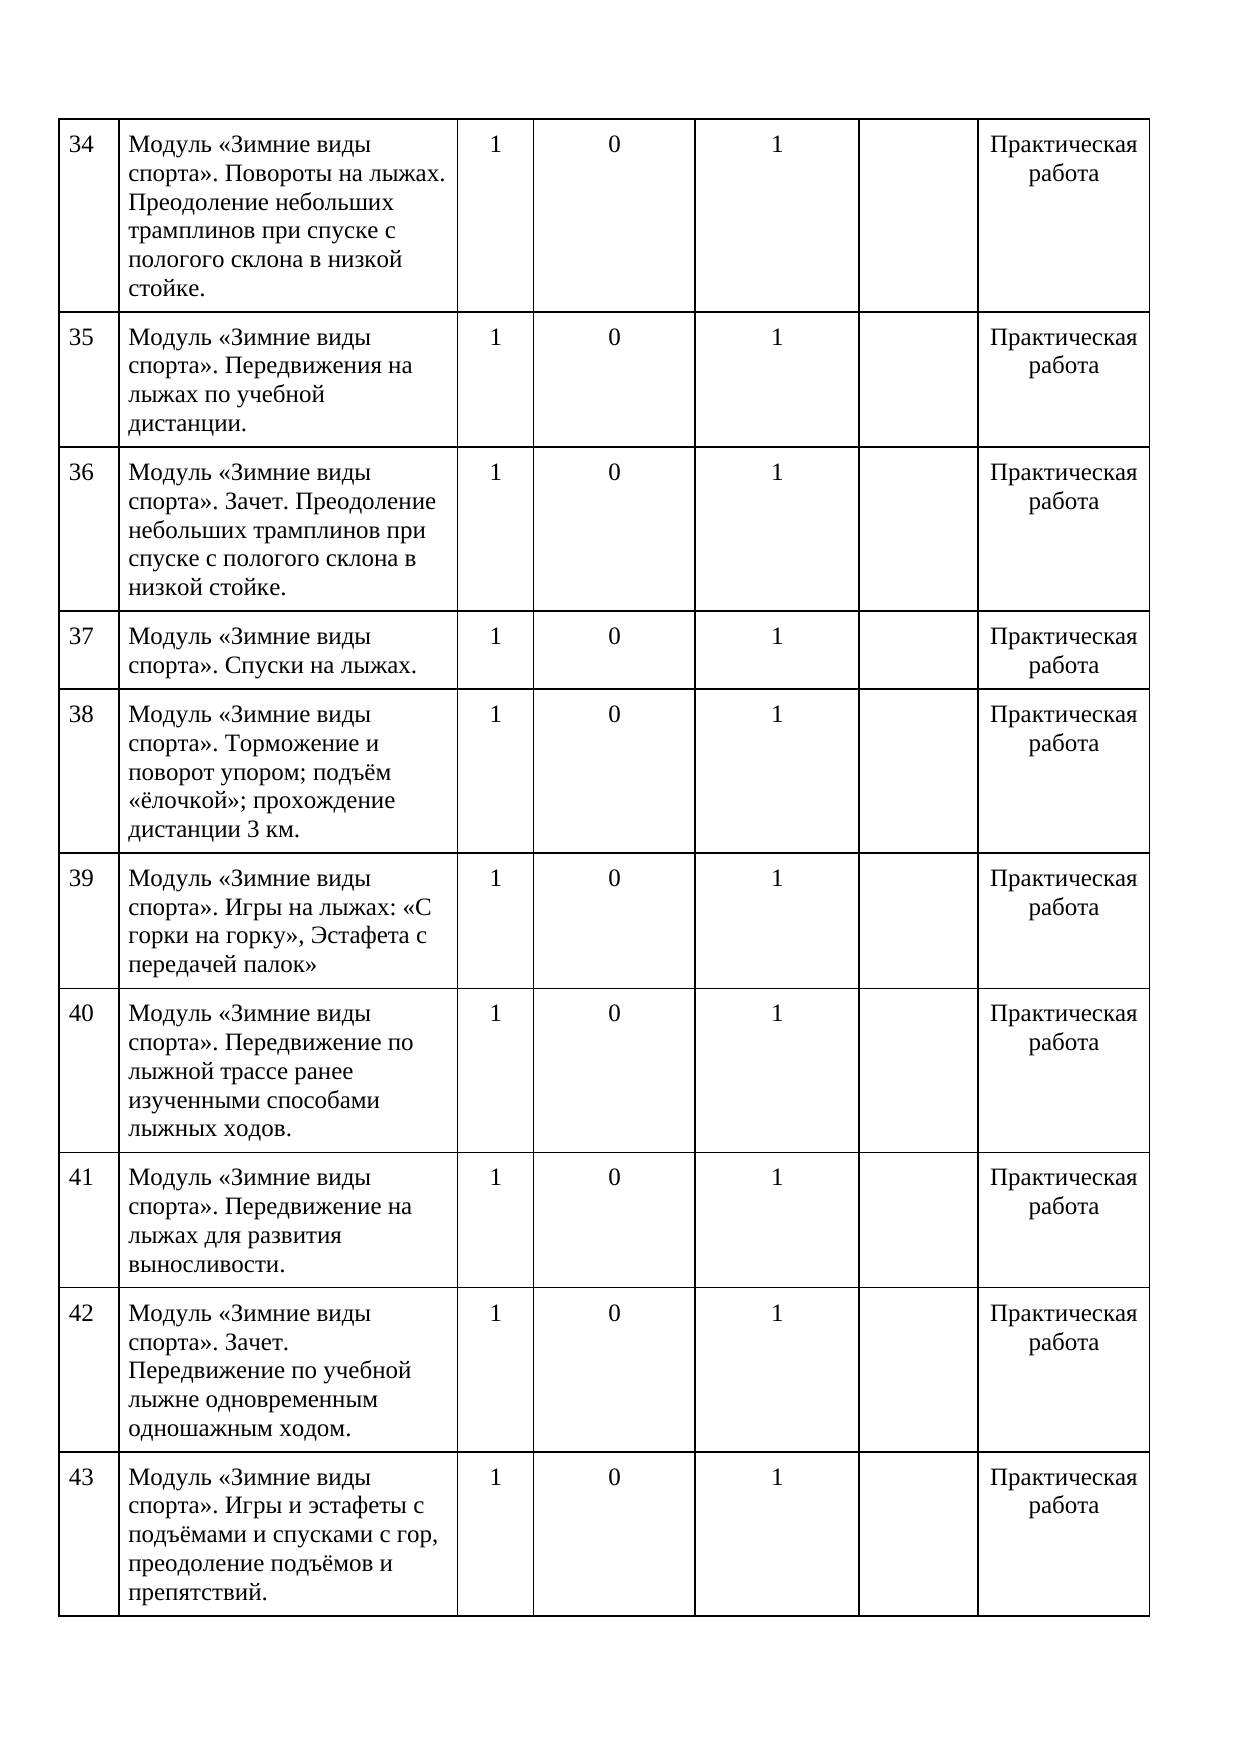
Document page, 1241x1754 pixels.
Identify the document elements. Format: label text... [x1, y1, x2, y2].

table_cell Практическая работа [979, 1288, 1149, 1451]
table_cell 1 [458, 1153, 533, 1287]
table_cell Модуль «Зимние виды спорта». Игры и эстафеты с подъёмами и спусками с гор, преодоление подъёмов и препятствий. [120, 1453, 457, 1615]
table_cell 1 [458, 1453, 533, 1615]
table_cell Практическая работа [979, 989, 1149, 1152]
table_cell 39 [60, 854, 118, 987]
table_cell 0 [534, 690, 694, 852]
table_cell Модуль «Зимние виды спорта». Передвижение на лыжах для развития выносливости. [120, 1153, 457, 1287]
table_cell 1 [696, 690, 858, 852]
table_cell [860, 854, 977, 987]
table_cell 36 [60, 448, 118, 610]
table_cell 0 [534, 120, 694, 311]
table_cell Практическая работа [979, 1453, 1149, 1615]
table_cell Модуль «Зимние виды спорта». Торможение и поворот упором; подъём «ёлочкой»; прохождение дистанции 3 км. [120, 690, 457, 852]
table_cell 1 [696, 612, 858, 688]
table_cell [860, 690, 977, 852]
table_cell 1 [696, 448, 858, 610]
table_cell Модуль «Зимние виды спорта». Игры на лыжах: «С горки на горку», Эстафета с передачей палок» [120, 854, 457, 987]
table_cell 0 [534, 854, 694, 987]
table_cell 1 [696, 120, 858, 311]
table_cell [860, 612, 977, 688]
table_cell 0 [534, 448, 694, 610]
table_cell 0 [534, 1453, 694, 1615]
table_cell Практическая работа [979, 690, 1149, 852]
table_cell 1 [458, 690, 533, 852]
table_cell 0 [534, 1288, 694, 1451]
table_cell 43 [60, 1453, 118, 1615]
table_cell [860, 313, 977, 446]
table_cell Модуль «Зимние виды спорта». Спуски на лыжах. [120, 612, 457, 688]
table_cell [860, 989, 977, 1152]
table_cell Модуль «Зимние виды спорта». Зачет. Передвижение по учебной лыжне одновременным одношажным ходом. [120, 1288, 457, 1451]
table_cell 1 [458, 989, 533, 1152]
table_cell [860, 1453, 977, 1615]
table_cell 1 [458, 854, 533, 987]
table_cell 35 [60, 313, 118, 446]
table_cell 1 [458, 313, 533, 446]
table_cell 0 [534, 313, 694, 446]
table_cell 1 [696, 313, 858, 446]
table_cell 1 [696, 1453, 858, 1615]
table_cell 38 [60, 690, 118, 852]
table_cell Практическая работа [979, 612, 1149, 688]
table_cell Практическая работа [979, 854, 1149, 987]
table_cell Модуль «Зимние виды спорта». Повороты на лыжах. Преодоление небольших трамплинов при спуске с пологого склона в низкой стойке. [120, 120, 457, 311]
table_cell 1 [696, 989, 858, 1152]
table_cell Практическая работа [979, 120, 1149, 311]
table_cell 0 [534, 1153, 694, 1287]
table_cell 1 [696, 854, 858, 987]
table_cell 0 [534, 989, 694, 1152]
table_cell 41 [60, 1153, 118, 1287]
table_cell Практическая работа [979, 448, 1149, 610]
table_cell Модуль «Зимние виды спорта». Передвижение по лыжной трассе ранее изученными способами лыжных ходов. [120, 989, 457, 1152]
table_cell Модуль «Зимние виды спорта». Передвижения на лыжах по учебной дистанции. [120, 313, 457, 446]
table_cell 1 [458, 1288, 533, 1451]
table_cell 1 [458, 120, 533, 311]
table_cell Практическая работа [979, 1153, 1149, 1287]
table_cell 1 [696, 1153, 858, 1287]
table_cell [860, 1288, 977, 1451]
table_cell [860, 1153, 977, 1287]
table_cell 34 [60, 120, 118, 311]
table_cell 37 [60, 612, 118, 688]
table_cell 0 [534, 612, 694, 688]
table_cell 42 [60, 1288, 118, 1451]
table_cell 1 [458, 612, 533, 688]
table_cell [860, 120, 977, 311]
table_cell [860, 448, 977, 610]
table_cell 1 [458, 448, 533, 610]
table_cell Модуль «Зимние виды спорта». Зачет. Преодоление небольших трамплинов при спуске с пологого склона в низкой стойке. [120, 448, 457, 610]
table_cell Практическая работа [979, 313, 1149, 446]
table_cell 40 [60, 989, 118, 1152]
table_cell 1 [696, 1288, 858, 1451]
